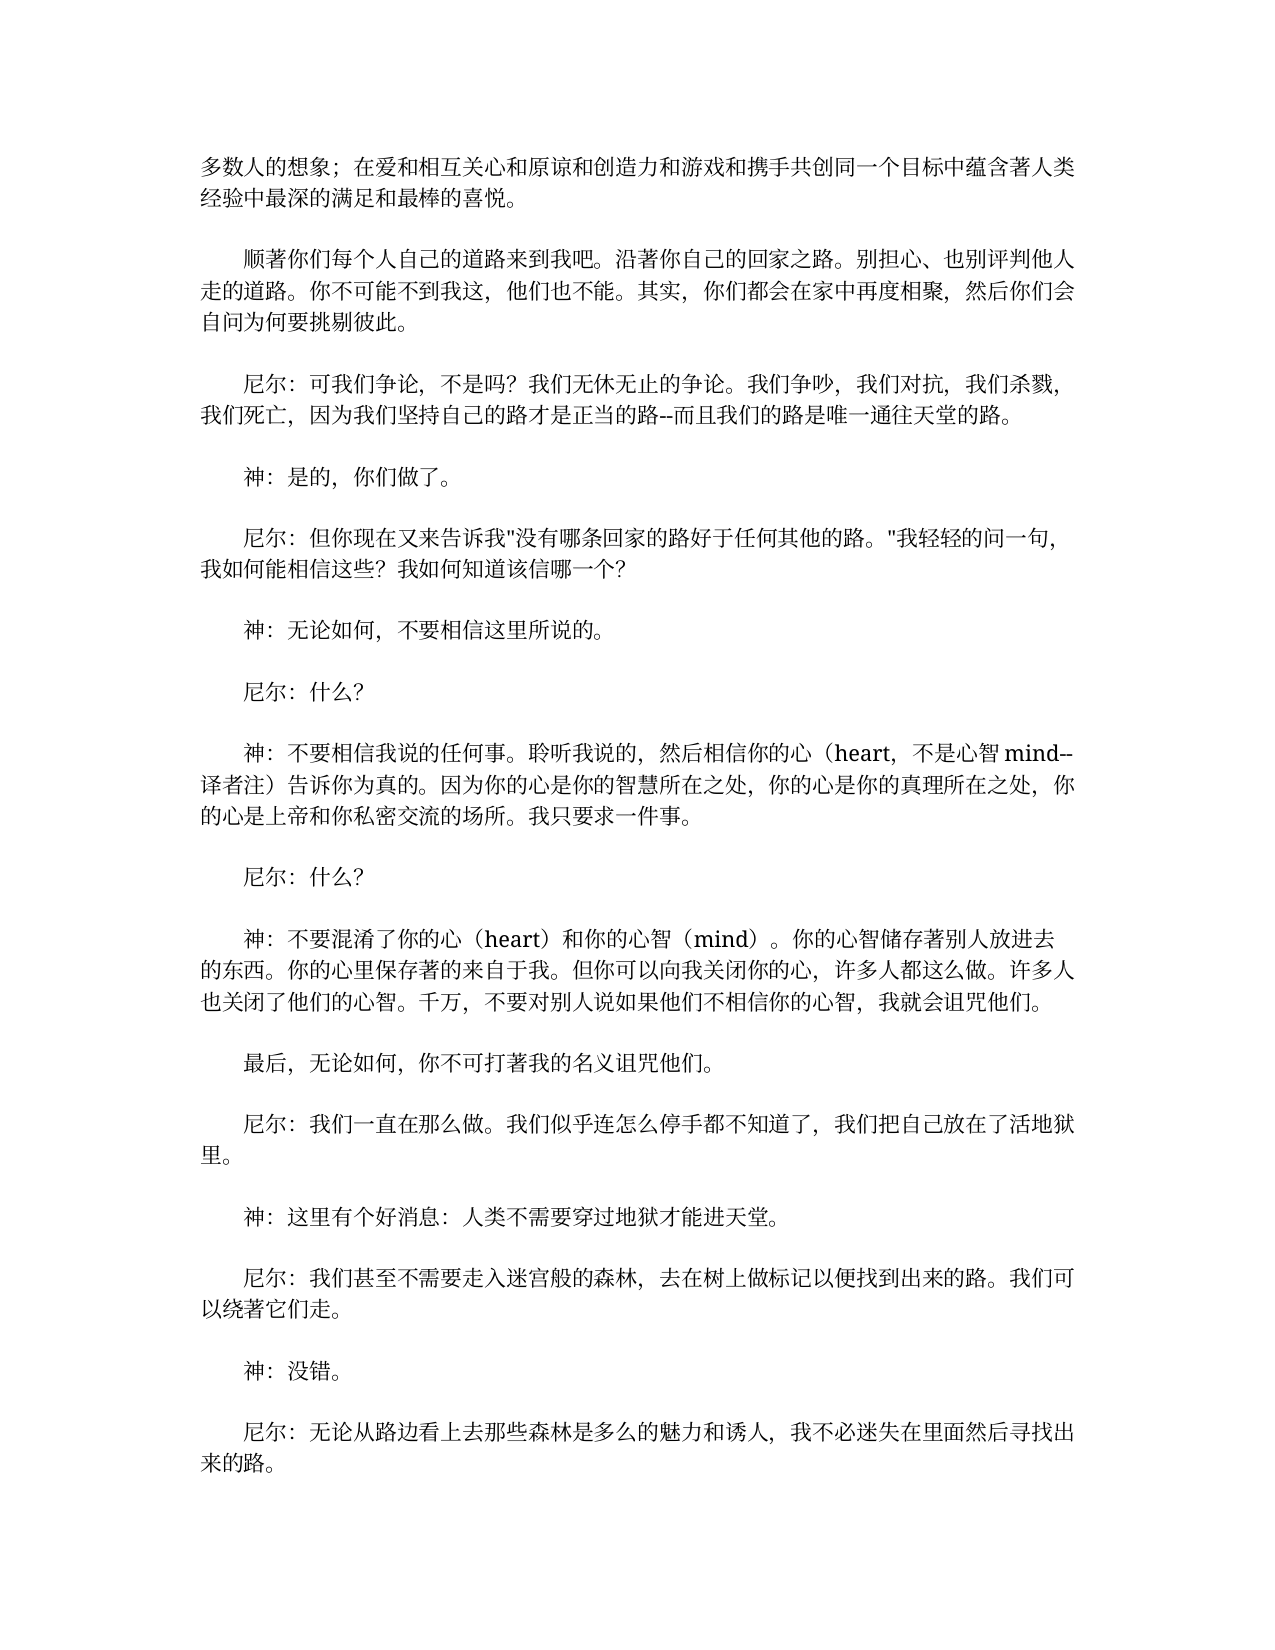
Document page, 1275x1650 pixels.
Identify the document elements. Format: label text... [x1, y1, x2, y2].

text 尼尔：什么？ [200, 861, 1075, 892]
text 尼尔：无论从路边看上去那些森林是多么的魅力和诱人，我不必迷失在里面然后寻找出来的路。 [200, 1415, 1075, 1478]
text 顺著你们每个人自己的道路来到我吧。沿著你自己的回家之路。别担心、也别评判他人走的道路。你不可能不到我这，他们也不能。其实，你们都会在家中再度相聚，然后你们会自问为何要挑剔彼此。 [200, 243, 1075, 337]
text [200, 150, 1075, 213]
text 神：无论如何，不要相信这里所说的。 [200, 614, 1075, 645]
text 神：不要相信我说的任何事。聆听我说的，然后相信你的心（heart，不是心智mind--译者注）告诉你为真的。因为你的心是你的智慧所在之处，你的心是你的真理所在之处，你的心是上帝和你私密交流的场所。我只要求一件事。 [200, 736, 1075, 831]
text 尼尔：我们甚至不需要走入迷宫般的森林，去在树上做标记以便找到出来的路。我们可以绕著它们走。 [200, 1261, 1075, 1324]
text 最后，无论如何，你不可打著我的名义诅咒他们。 [200, 1046, 1075, 1077]
text 尼尔：我们一直在那么做。我们似乎连怎么停手都不知道了，我们把自己放在了活地狱里。 [200, 1107, 1075, 1170]
text 神：不要混淆了你的心（heart）和你的心智（mind）。你的心智储存著别人放进去的东西。你的心里保存著的来自于我。但你可以向我关闭你的心，许多人都这么做。许多人也关闭了他们的心智。千万，不要对别人说如果他们不相信你的心智，我就会诅咒他们。 [200, 922, 1075, 1016]
text 神：没错。 [200, 1354, 1075, 1385]
text 尼尔：什么？ [200, 675, 1075, 706]
text 尼尔：可我们争论，不是吗？我们无休无止的争论。我们争吵，我们对抗，我们杀戮，我们死亡，因为我们坚持自己的路才是正当的路--而且我们的路是唯一通往天堂的路。 [200, 367, 1075, 430]
text 神：这里有个好消息：人类不需要穿过地狱才能进天堂。 [200, 1200, 1075, 1231]
text 神：是的，你们做了。 [200, 460, 1075, 491]
text 尼尔：但你现在又来告诉我"没有哪条回家的路好于任何其他的路。"我轻轻的问一句，我如何能相信这些？我如何知道该信哪一个？ [200, 521, 1075, 584]
